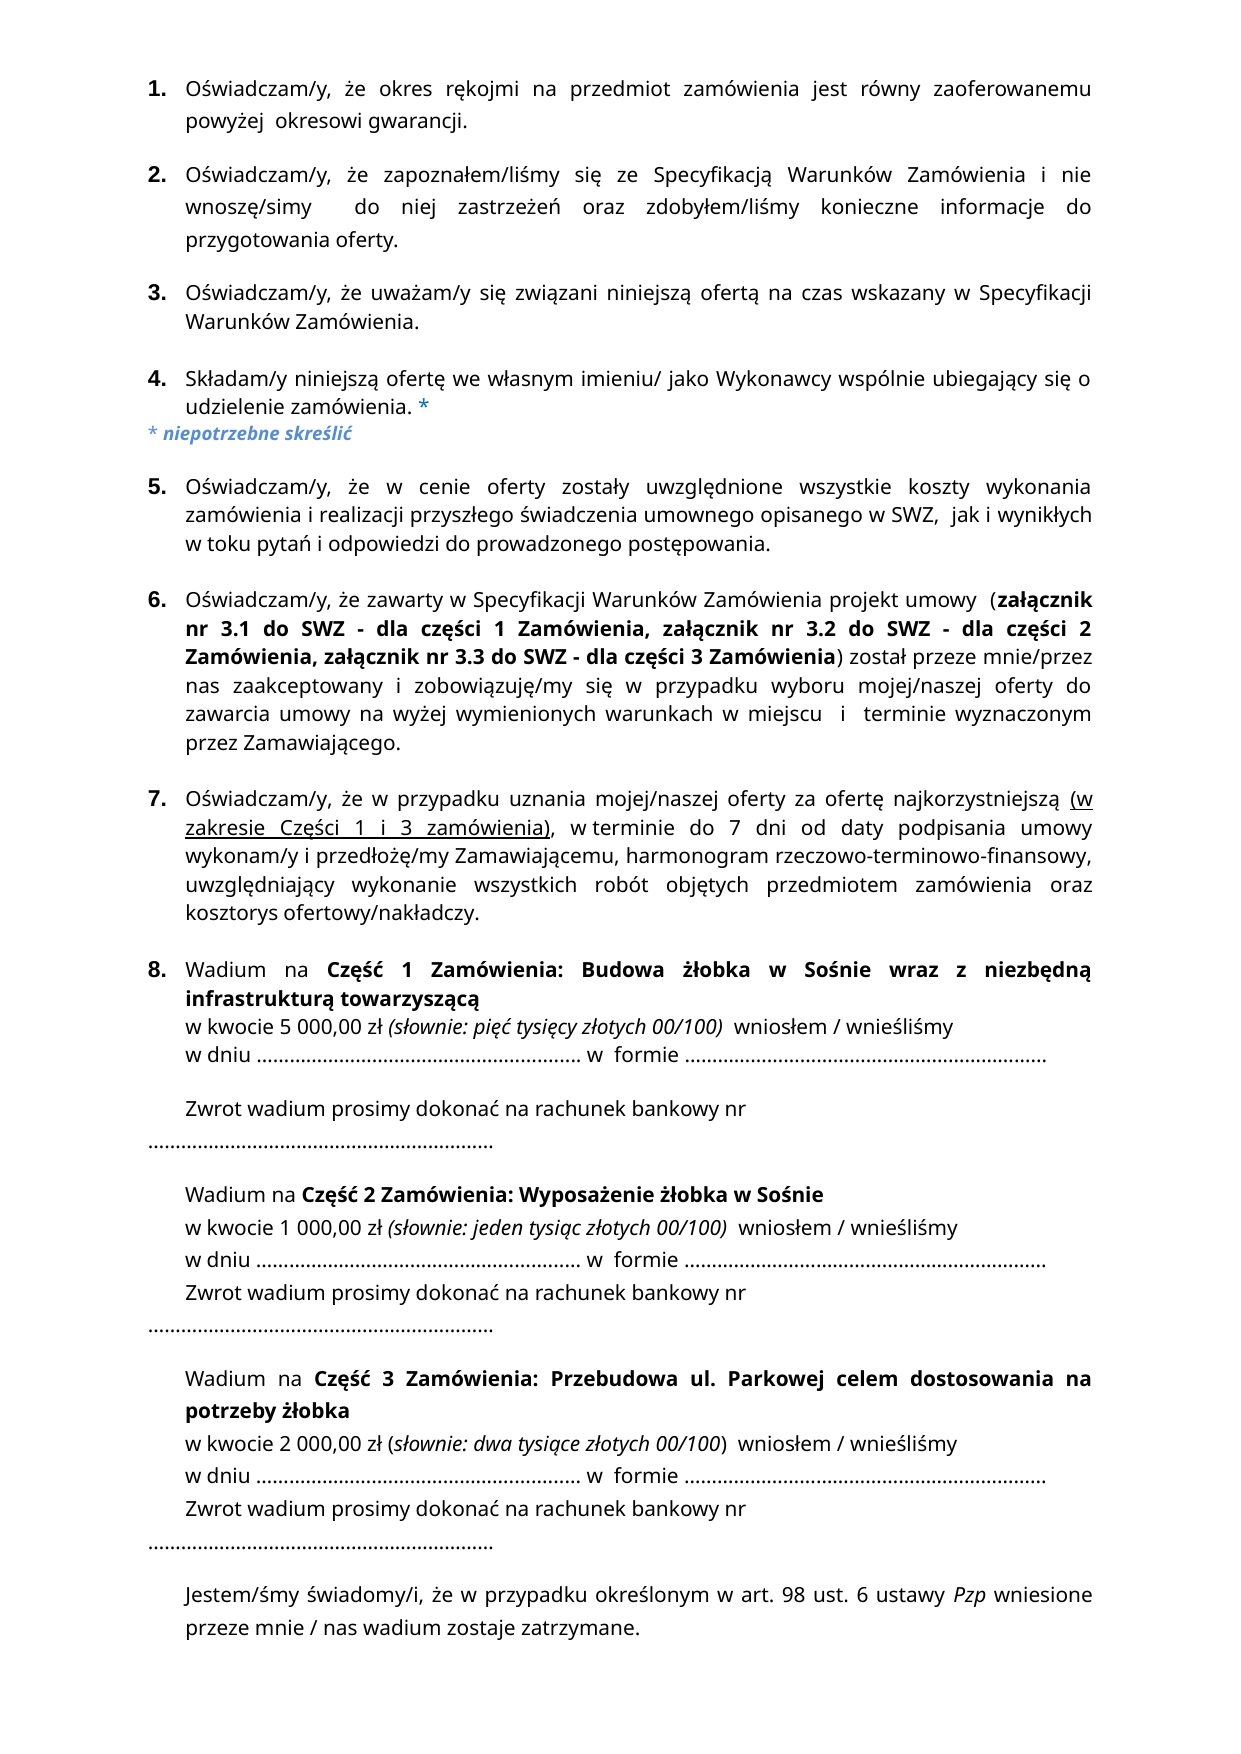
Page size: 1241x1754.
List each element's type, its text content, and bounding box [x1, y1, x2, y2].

text w dniu ………………….……………………............. w formie ………………………………………………………... [185, 1462, 1093, 1490]
list Składam/y niniejszą ofertę we własnym imieniu/ jako Wykonawcy wspólnie ubiegający się o udzielenie zamówienia. * [148, 364, 1093, 421]
text Wadium na Część 2 Zamówienia: Wyposażenie żłobka w Sośnie [185, 1180, 1093, 1208]
text Wadium na Część 3 Zamówienia: Przebudowa ul. Parkowej celem dostosowania na potrzeby żłobka [185, 1364, 1093, 1425]
list Oświadczam/y, że w cenie oferty zostały uwzględnione wszystkie koszty wykonania zamówienia i realizacji przyszłego świadczenia umownego opisanego w SWZ, jak i wynikłych w toku pytań i odpowiedzi do prowadzonego postępowania. [148, 472, 1093, 557]
text Zwrot wadium prosimy dokonać na rachunek bankowy nr ……………………………………………………… [148, 1494, 1093, 1555]
list Oświadczam/y, że uważam/y się związani niniejszą ofertą na czas wskazany w Specyfikacji Warunków Zamówienia. [148, 278, 1093, 335]
list Wadium na Część 1 Zamówienia: Budowa żłobka w Sośnie wraz z niezbędną infrastrukturą towarzyszącą [148, 955, 1093, 1012]
text w kwocie 2 000,00 zł (słownie: dwa tysiące złotych 00/100) wniosłem / wnieśliśmy [185, 1429, 1093, 1457]
text w dniu ………………….……………………............. w formie ………………………………………………………... [185, 1245, 1093, 1274]
list Oświadczam/y, że zawarty w Specyfikacji Warunków Zamówienia projekt umowy (załącznik nr 3.1 do SWZ - dla części 1 Zamówienia, załącznik nr 3.2 do SWZ - dla części 2 Zamówienia, załącznik nr 3.3 do SWZ - dla części 3 Zamówienia) został przeze mnie/przez nas zaakceptowany i zobowiązuję/my się w przypadku wyboru mojej/naszej oferty do zawarcia umowy na wyżej wymienionych warunkach w miejscu i terminie wyznaczonym przez Zamawiającego. [148, 586, 1093, 756]
text Zwrot wadium prosimy dokonać na rachunek bankowy nr ……………………………………………………… [148, 1094, 1093, 1155]
text Zwrot wadium prosimy dokonać na rachunek bankowy nr ……………………………………………………… [148, 1278, 1093, 1339]
text * niepotrzebne skreślić [148, 421, 1093, 446]
list Oświadczam/y, że okres rękojmi na przedmiot zamówienia jest równy zaoferowanemu powyżej okresowi gwarancji. [148, 74, 1093, 135]
text w dniu ………………….……………………............. w formie ………………………………………………………... [185, 1041, 1093, 1069]
list Oświadczam/y, że zapoznałem/liśmy się ze Specyfikacją Warunków Zamówienia i nie wnoszę/simy do niej zastrzeżeń oraz zdobyłem/liśmy konieczne informacje do przygotowania oferty. [148, 160, 1093, 253]
text w kwocie 5 000,00 zł (słownie: pięć tysięcy złotych 00/100) wniosłem / wnieśliśmy [185, 1012, 1093, 1041]
text w kwocie 1 000,00 zł (słownie: jeden tysiąc złotych 00/100) wniosłem / wnieśliśmy [185, 1213, 1093, 1241]
list Oświadczam/y, że w przypadku uznania mojej/naszej oferty za ofertę najkorzystniejszą (w zakresie Części 1 i 3 zamówienia), w terminie do 7 dni od daty podpisania umowy wykonam/y i przedłożę/my Zamawiającemu, harmonogram rzeczowo-terminowo-finansowy, uwzględniający wykonanie wszystkich robót objętych przedmiotem zamówienia oraz kosztorys ofertowy/nakładczy. [148, 784, 1093, 927]
text Jestem/śmy świadomy/i, że w przypadku określonym w art. 98 ust. 6 ustawy Pzp wniesione przeze mnie / nas wadium zostaje zatrzymane. [185, 1580, 1093, 1641]
